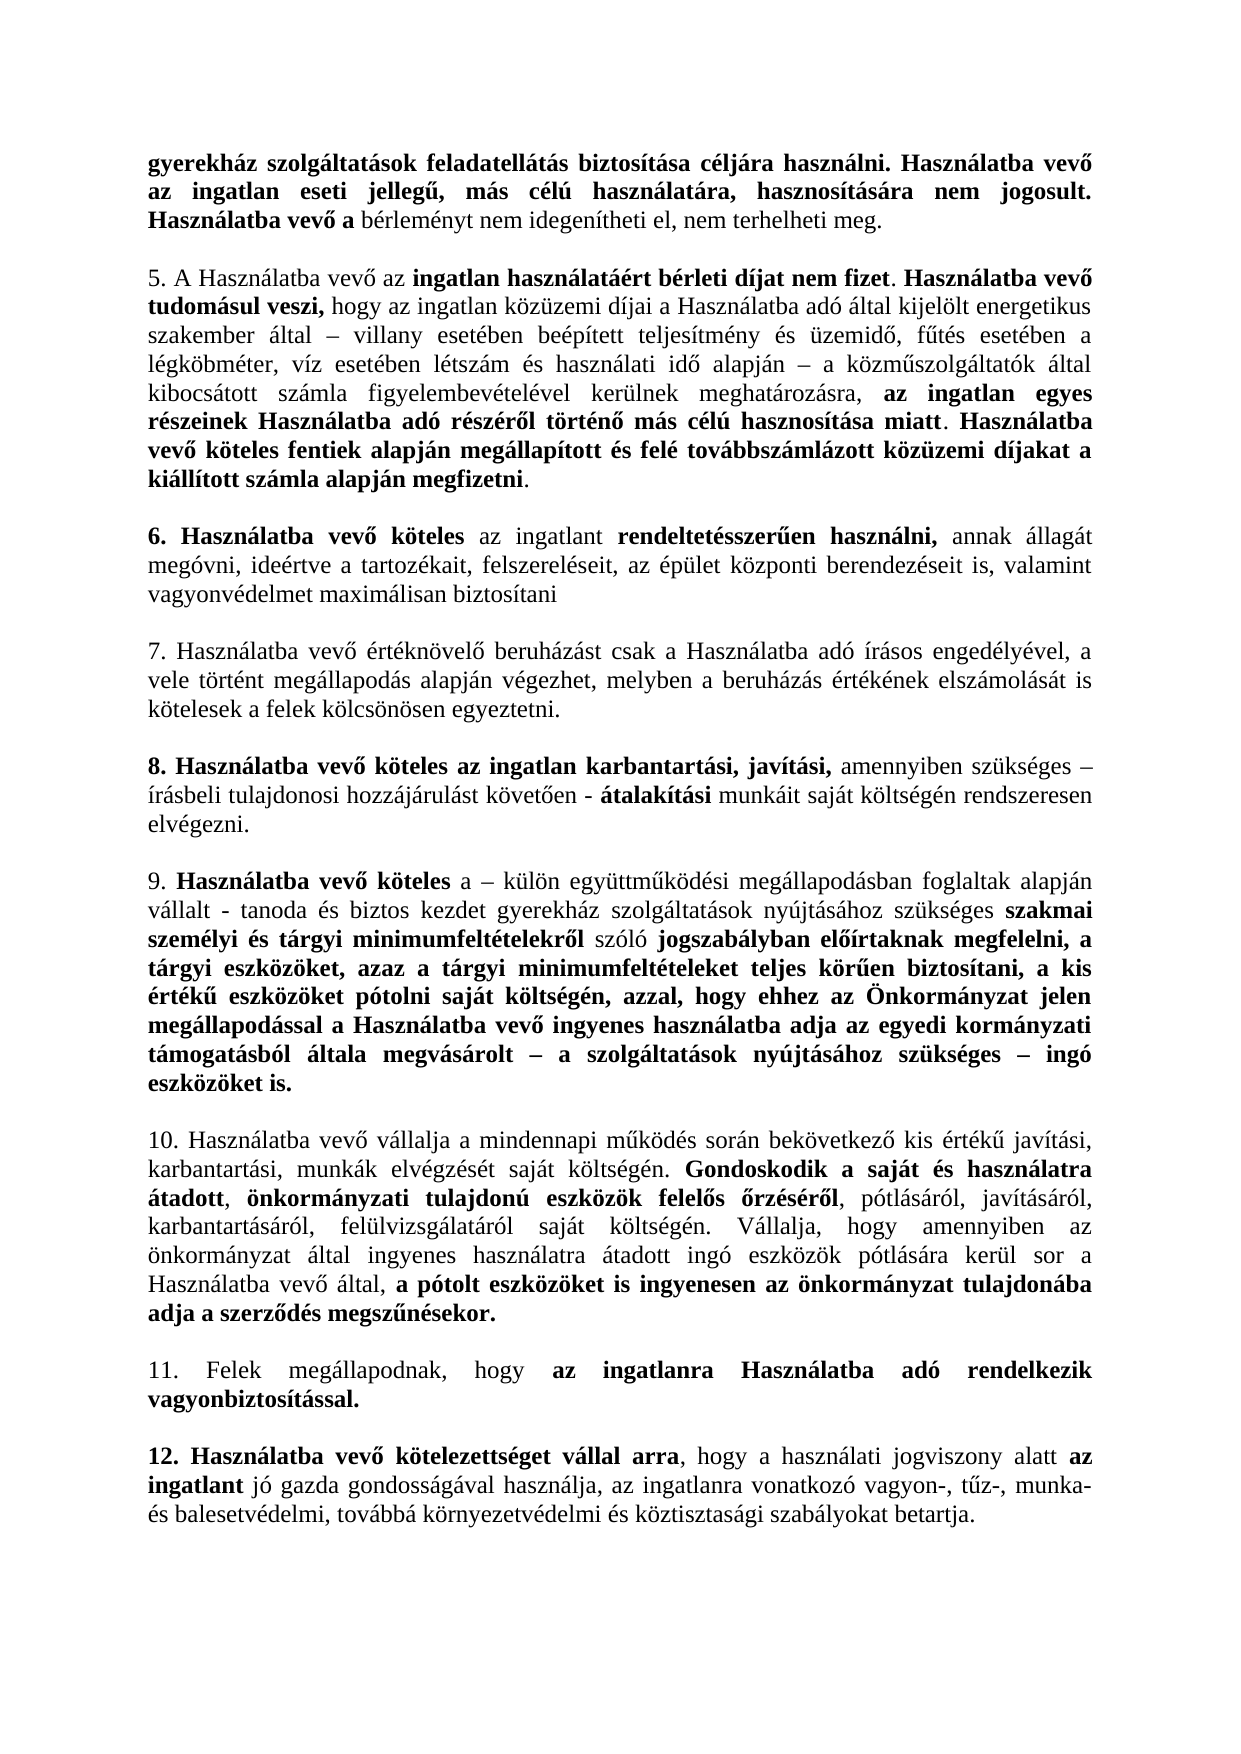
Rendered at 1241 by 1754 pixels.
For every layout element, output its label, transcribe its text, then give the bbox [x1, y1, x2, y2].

text 10. Használatba vevő vállalja a mindennapi működés során bekövetkező kis értékű javítási, karbantartási, munkák elvégzését saját költségén. Gondoskodik a saját és használatra átadott, önkormányzati tulajdonú eszközök felelős őrzéséről, pótlásáról, javításáról, karbantartásáról, felülvizsgálatáról saját költségén. Vállalja, hogy amennyiben az önkormányzat által ingyenes használatra átadott ingó eszközök pótlására kerül sor a Használatba vevő által, a pótolt eszközöket is ingyenesen az önkormányzat tulajdonába adja a szerződés megszűnésekor. [148, 1125, 1093, 1326]
text 8. Használatba vevő köteles az ingatlan karbantartási, javítási, amennyiben szükséges – írásbeli tulajdonosi hozzájárulást követően - átalakítási munkáit saját költségén rendszeresen elvégezni. [148, 751, 1093, 838]
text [148, 148, 1093, 234]
text 6. Használatba vevő köteles az ingatlant rendeltetésszerűen használni, annak állagát megóvni, ideértve a tartozékait, felszereléseit, az épület központi berendezéseit is, valamint vagyonvédelmet maximálisan biztosítani [148, 521, 1093, 608]
text 12. Használatba vevő kötelezettséget vállal arra, hogy a használati jogviszony alatt az ingatlant jó gazda gondosságával használja, az ingatlanra vonatkozó vagyon-, tűz-, munka- és balesetvédelmi, továbbá környezetvédelmi és köztisztasági szabályokat betartja. [148, 1441, 1093, 1528]
text 5. A Használatba vevő az ingatlan használatáért bérleti díjat nem fizet. Használatba vevő tudomásul veszi, hogy az ingatlan közüzemi díjai a Használatba adó által kijelölt energetikus szakember által – villany esetében beépített teljesítmény és üzemidő, fűtés esetében a légköbméter, víz esetében létszám és használati idő alapján – a közműszolgáltatók által kibocsátott számla figyelembevételével kerülnek meghatározásra, az ingatlan egyes részeinek Használatba adó részéről történő más célú hasznosítása miatt. Használatba vevő köteles fentiek alapján megállapított és felé továbbszámlázott közüzemi díjakat a kiállított számla alapján megfizetni. [148, 263, 1093, 493]
text 11. Felek megállapodnak, hogy az ingatlanra Használatba adó rendelkezik vagyonbiztosítással. [148, 1355, 1093, 1413]
text 9. Használatba vevő köteles a – külön együttműködési megállapodásban foglaltak alapján vállalt - tanoda és biztos kezdet gyerekház szolgáltatások nyújtásához szükséges szakmai személyi és tárgyi minimumfeltételekről szóló jogszabályban előírtaknak megfelelni, a tárgyi eszközöket, azaz a tárgyi minimumfeltételeket teljes körűen biztosítani, a kis értékű eszközöket pótolni saját költségén, azzal, hogy ehhez az Önkormányzat jelen megállapodással a Használatba vevő ingyenes használatba adja az egyedi kormányzati támogatásból általa megvásárolt – a szolgáltatások nyújtásához szükséges – ingó eszközöket is. [148, 866, 1093, 1096]
text 7. Használatba vevő értéknövelő beruházást csak a Használatba adó írásos engedélyével, a vele történt megállapodás alapján végezhet, melyben a beruházás értékének elszámolását is kötelesek a felek kölcsönösen egyeztetni. [148, 636, 1093, 723]
